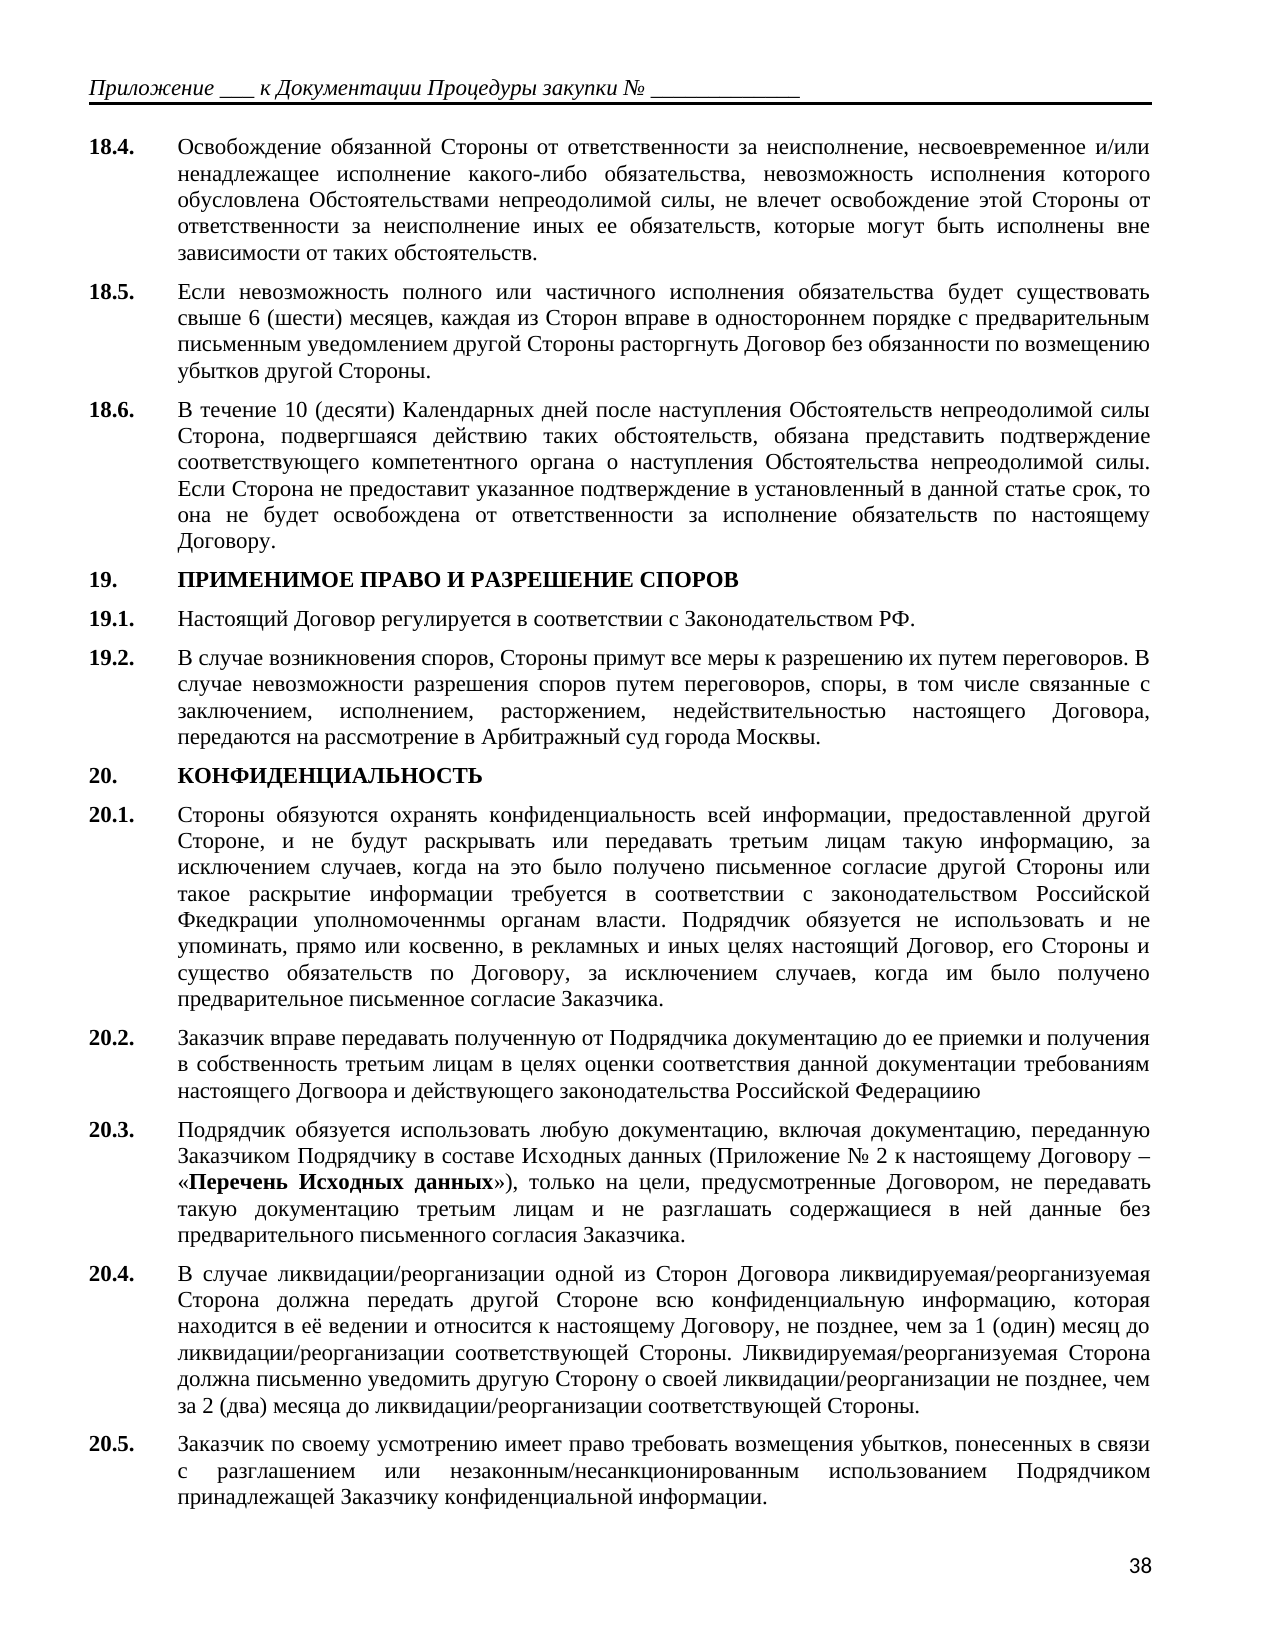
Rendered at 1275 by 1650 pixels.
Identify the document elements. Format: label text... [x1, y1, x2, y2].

list В случае возникновения споров, Стороны примут все меры к разрешению их путем переговоров. В случае невозможности разрешения споров путем переговоров, споры, в том числе связанные с заключением, исполнением, расторжением, недействительностью настоящего Договора, передаются на рассмотрение в Арбитражный суд города Москвы. [89, 644, 1152, 749]
list Освобождение обязанной Стороны от ответственности за неисполнение, несвоевременное и/или ненадлежащее исполнение какого-либо обязательства, невозможность исполнения которого обусловлена Обстоятельствами непреодолимой силы, не влечет освобождение этой Стороны от ответственности за неисполнение иных ее обязательств, которые могут быть исполнены вне зависимости от таких обстоятельств. [89, 133, 1152, 265]
list Заказчик вправе передавать полученную от Подрядчика документацию до ее приемки и получения в собственность третьим лицам в целях оценки соответствия данной документации требованиям настоящего Догвоора и действующего законодательства Российской Федерациию [89, 1024, 1152, 1103]
list В течение 10 (десяти) Календарных дней после наступления Обстоятельств непреодолимой силы Сторона, подвергшаяся действию таких обстоятельств, обязана представить подтверждение соответствующего компетентного органа о наступления Обстоятельства непреодолимой силы. Если Сторона не предоставит указанное подтверждение в установленный в данной статье срок, то она не будет освобождена от ответственности за исполнение обязательств по настоящему Договору. [89, 396, 1152, 554]
list ПРИМЕНИМОЕ ПРАВО И РАЗРЕШЕНИЕ СПОРОВ [89, 566, 1152, 593]
list В случае ликвидации/реорганизации одной из Сторон Договора ликвидируемая/реорганизуемая Сторона должна передать другой Стороне всю конфиденциальную информацию, которая находится в её ведении и относится к настоящему Договору, не позднее, чем за 1 (один) месяц до ликвидации/реорганизации соответствующей Стороны. Ликвидируемая/реорганизуемая Сторона должна письменно уведомить другую Сторону о своей ликвидации/реорганизации не позднее, чем за 2 (два) месяца до ликвидации/реорганизации соответствующей Стороны. [89, 1260, 1152, 1418]
list Стороны обязуются охранять конфиденциальность всей информации, предоставленной другой Стороне, и не будут раскрывать или передавать третьим лицам такую информацию, за исключением случаев, когда на это было получено письменное согласие другой Стороны или такое раскрытие информации требуется в соответствии с законодательством Российской Фкедкрации уполномоченнмы органам власти. Подрядчик обязуется не использовать и не упоминать, прямо или косвенно, в рекламных и иных целях настоящий Договор, его Стороны и существо обязательств по Договору, за исключением случаев, когда им было получено предварительное письменное согласие Заказчика. [89, 801, 1152, 1012]
list Заказчик по своему усмотрению имеет право требовать возмещения убытков, понесенных в связи с разглашением или незаконным/несанкционированным использованием Подрядчиком принадлежащей Заказчику конфиденциальной информации. [89, 1431, 1152, 1509]
list Если невозможность полного или частичного исполнения обязательства будет существовать свыше 6 (шести) месяцев, каждая из Сторон вправе в одностороннем порядке с предварительным письменным уведомлением другой Стороны расторгнуть Договор без обязанности по возмещению убытков другой Стороны. [89, 278, 1152, 383]
list Настоящий Договор регулируется в соответствии с Законодательством РФ. [89, 605, 1152, 631]
list Подрядчик обязуется использовать любую документацию, включая документацию, переданную Заказчиком Подрядчику в составе Исходных данных (Приложение № 2 к настоящему Договору – «Перечень Исходных данных»), только на цели, предусмотренные Договором, не передавать такую документацию третьим лицам и не разглашать содержащиеся в ней данные без предварительного письменного согласия Заказчика. [89, 1116, 1152, 1247]
list Конфиденциальность [89, 762, 1152, 788]
